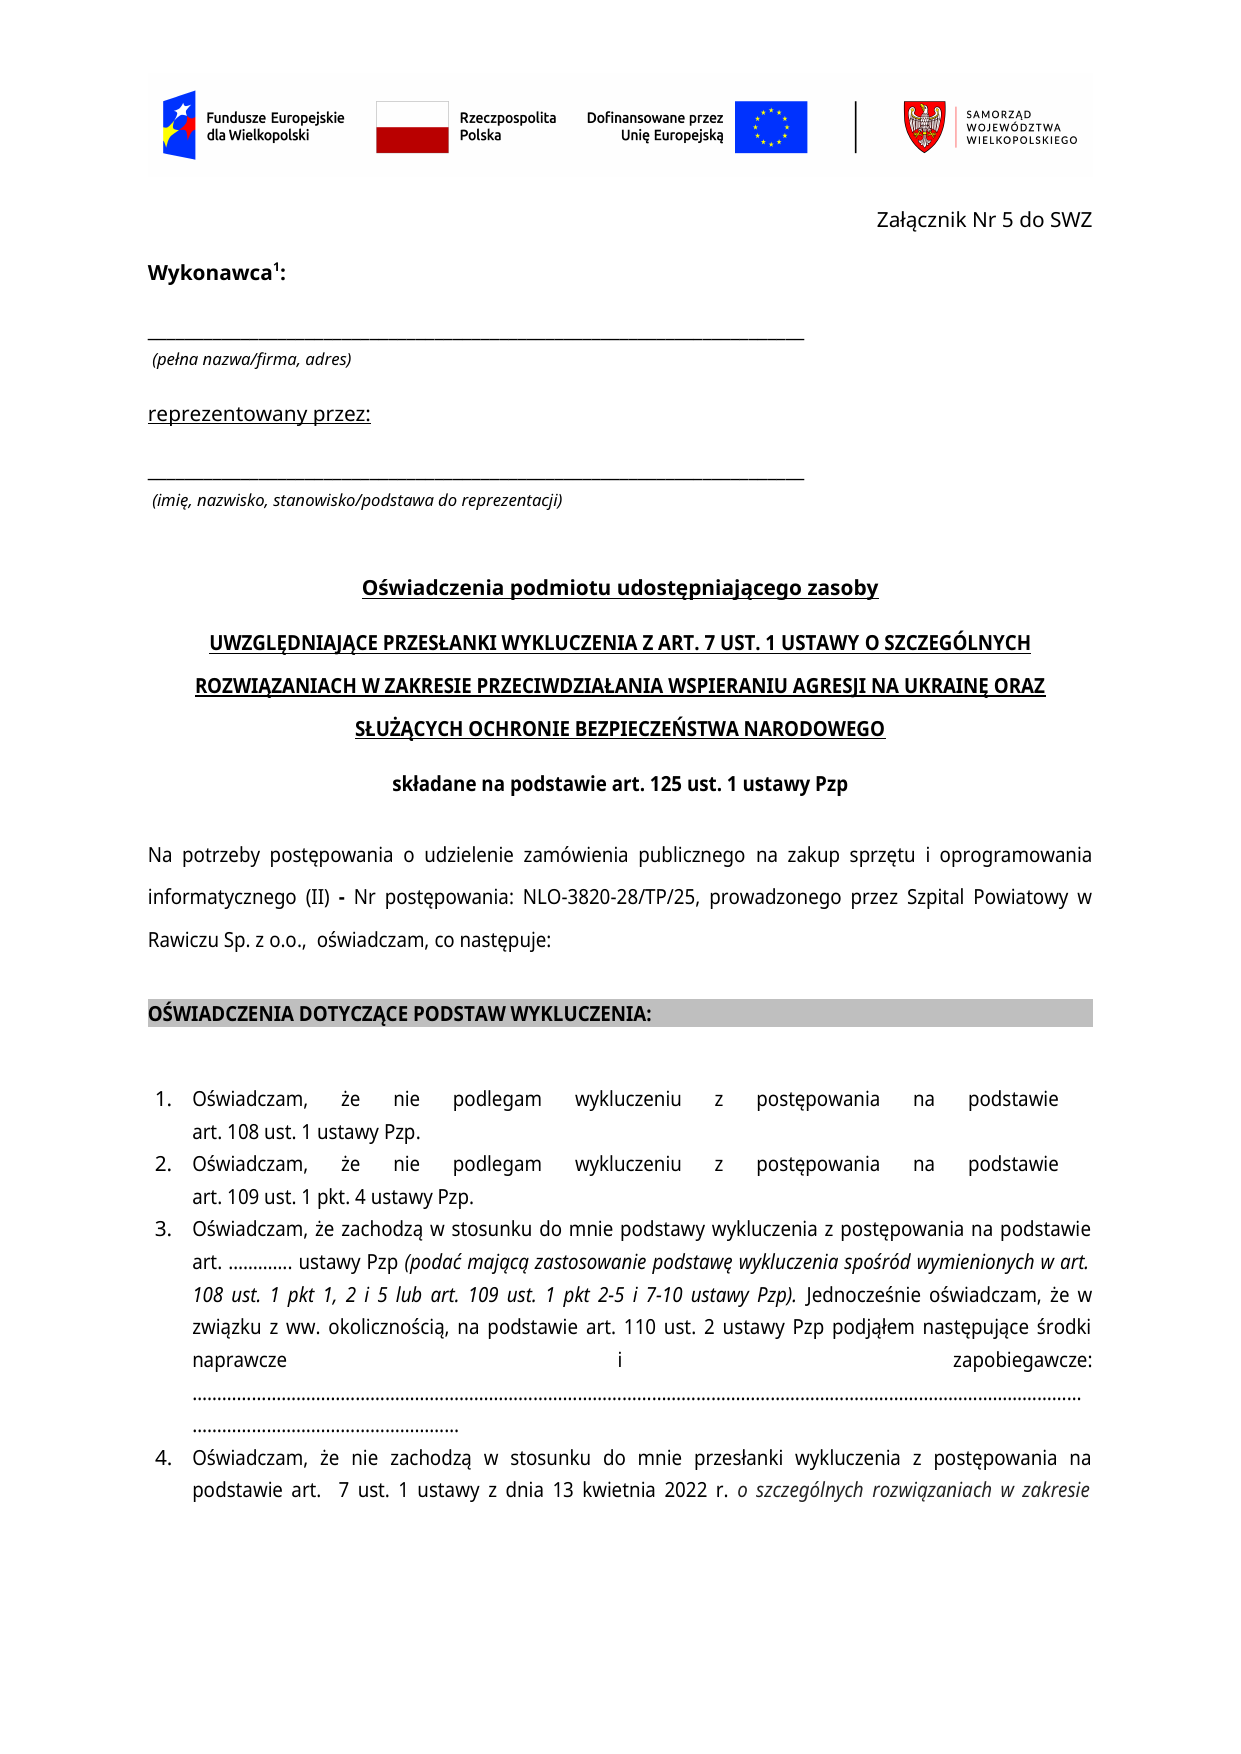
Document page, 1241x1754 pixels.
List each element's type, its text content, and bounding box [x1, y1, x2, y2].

picture [147, 73, 1093, 177]
text UWZGLĘDNIAJĄCE PRZESŁANKI WYKLUCZENIA Z ART. 7 UST. 1 USTAWY o szczególnych rozwiązaniach w zakresie przeciwdziałania wspieraniu agresji na Ukrainę oraz służących ochronie bezpieczeństwa narodowego [148, 628, 1093, 742]
text Załącznik Nr 5 do SWZ [148, 206, 1093, 234]
text (imię, nazwisko, stanowisko/podstawa do reprezentacji) [148, 488, 901, 511]
text składane na podstawie art. 125 ust. 1 ustawy Pzp [148, 769, 1093, 797]
text OŚWIADCZENIA DOTYCZĄCE PODSTAW WYKLUCZENIA: [148, 999, 1093, 1027]
text _______________________________________________________________________ [148, 456, 1093, 484]
text reprezentowany przez: [148, 399, 1093, 427]
text (pełna nazwa/firma, adres) [148, 348, 1093, 370]
list Oświadczam, że nie podlegam wykluczeniu z postępowania na podstawie art. 109 ust. 1 pkt. 4 ustawy Pzp. [154, 1149, 1093, 1210]
text Na potrzeby postępowania o udzielenie zamówienia publicznego na zakup sprzętu i oprogramowania informatycznego (II) - Nr postępowania: NLO-3820-28/TP/25, prowadzonego przez Szpital Powiatowy w Rawiczu Sp. z o.o., oświadczam, co następuje: [148, 840, 1093, 953]
text Oświadczenia podmiotu udostępniającego zasoby [148, 573, 1093, 602]
list Oświadczam, że zachodzą w stosunku do mnie podstawy wykluczenia z postępowania na podstawie art. …………. ustawy Pzp (podać mającą zastosowanie podstawę wykluczenia spośród wymienionych w art. 108 ust. 1 pkt 1, 2 i 5 lub art. 109 ust. 1 pkt 2-5 i 7-10 ustawy Pzp). Jednocześnie oświadczam, że w związku z ww. okolicznością, na podstawie art. 110 ust. 2 ustawy Pzp podjąłem następujące środki naprawcze i zapobiegawcze: ……………………………………………………………………………………………………………………………………………………………………………………………………………… [154, 1214, 1093, 1439]
list Oświadczam, że nie podlegam wykluczeniu z postępowania na podstawie art. 108 ust. 1 ustawy Pzp. [154, 1084, 1093, 1145]
text _______________________________________________________________________ [148, 315, 1093, 343]
text Wykonawca1: [148, 258, 1093, 287]
